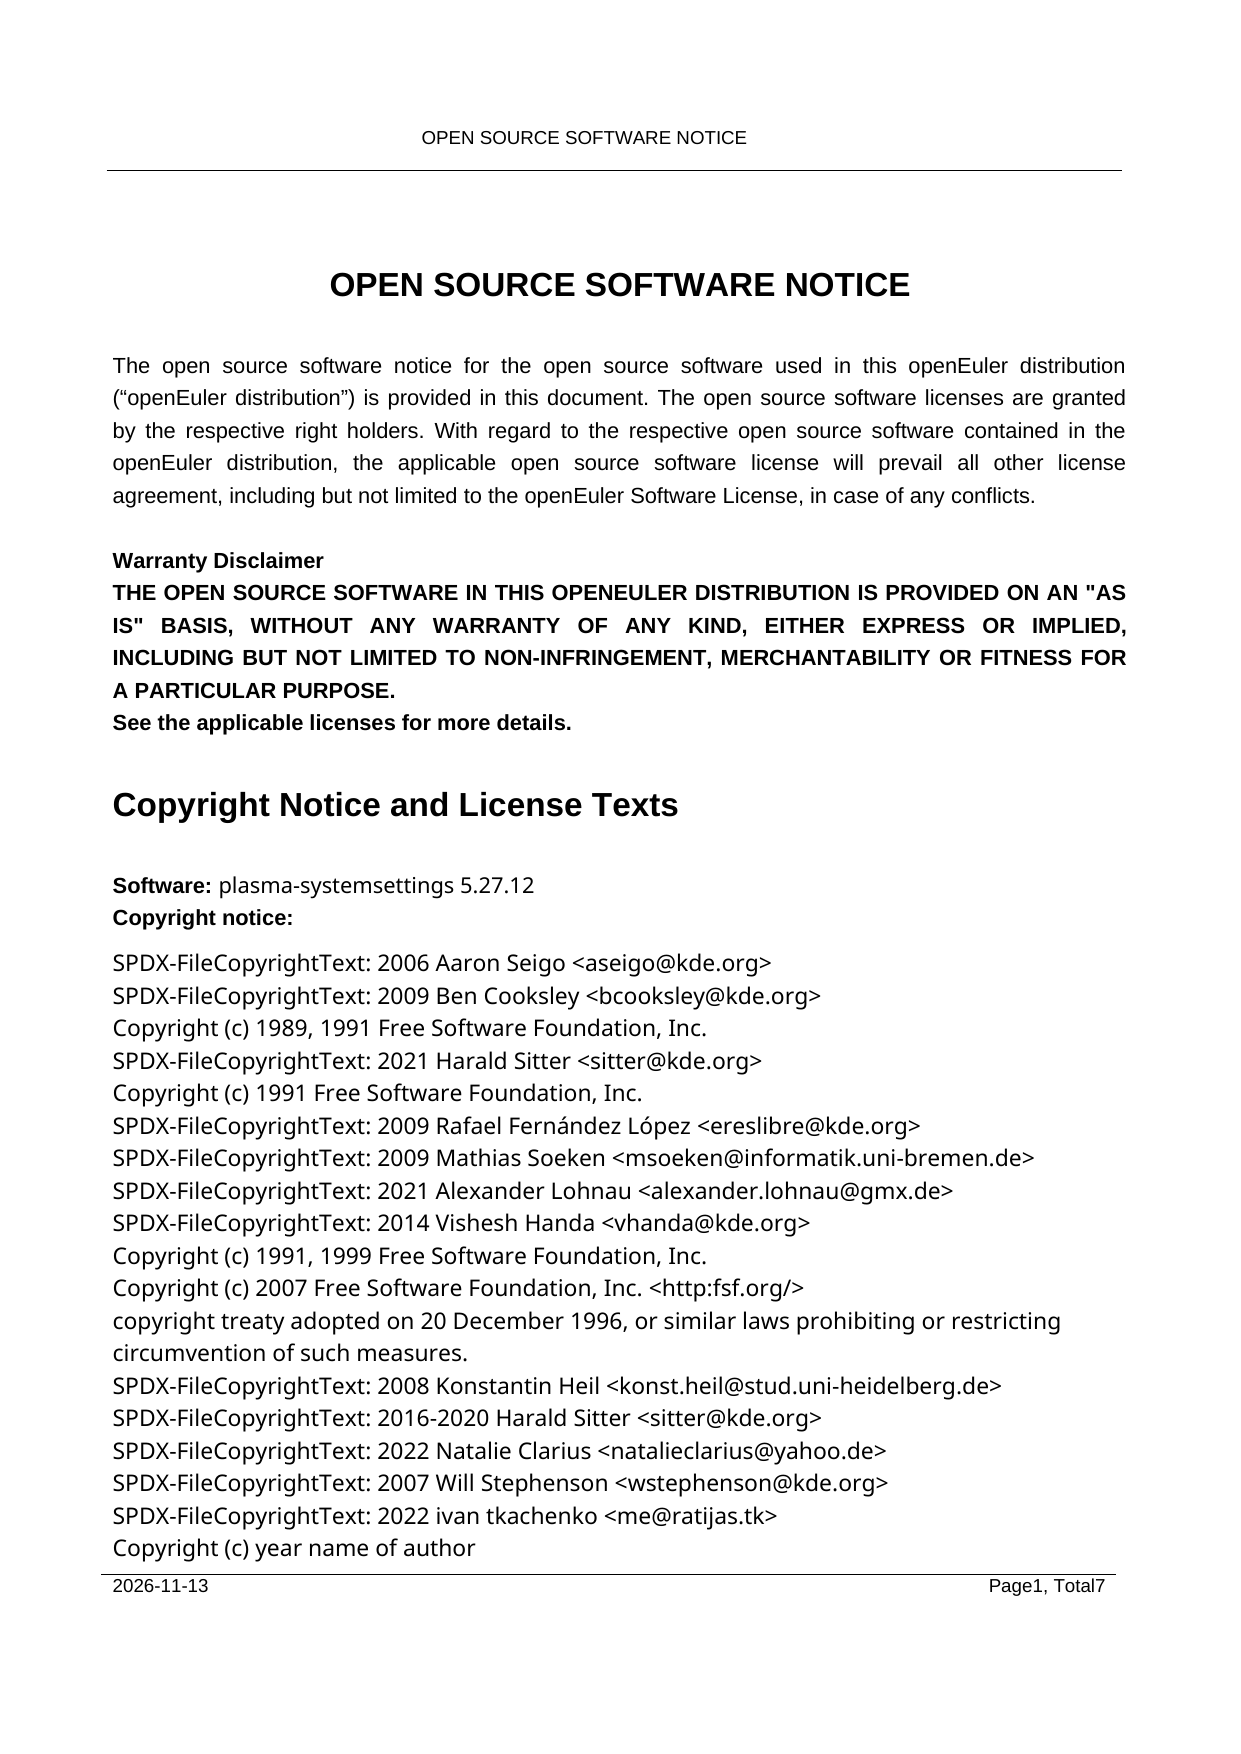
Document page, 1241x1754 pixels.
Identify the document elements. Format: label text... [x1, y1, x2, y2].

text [112, 947, 1128, 1564]
text Warranty Disclaimer [112, 544, 1128, 576]
text THE OPEN SOURCE SOFTWARE IN THIS OPENEULER DISTRIBUTION IS PROVIDED ON AN "AS IS" BASIS, WITHOUT ANY WARRANTY OF ANY KIND, EITHER EXPRESS OR IMPLIED, INCLUDING BUT NOT LIMITED TO NON-INFRINGEMENT, MERCHANTABILITY OR FITNESS FOR A PARTICULAR PURPOSE. See the applicable licenses for more details. [112, 576, 1128, 739]
text OPEN SOURCE SOFTWARE NOTICE [112, 251, 1128, 316]
text Copyright Notice and License Texts [112, 771, 1128, 836]
title Software: plasma-systemsettings 5.27.12 [112, 869, 1128, 901]
text The open source software notice for the open source software used in this openEuler distribution (“openEuler distribution”) is provided in this document. The open source software licenses are granted by the respective right holders. With regard to the respective open source software contained in the openEuler distribution, the applicable open source software license will prevail all other license agreement, including but not limited to the openEuler Software License, in case of any conflicts. [112, 349, 1128, 511]
text Copyright notice: [112, 901, 1128, 934]
